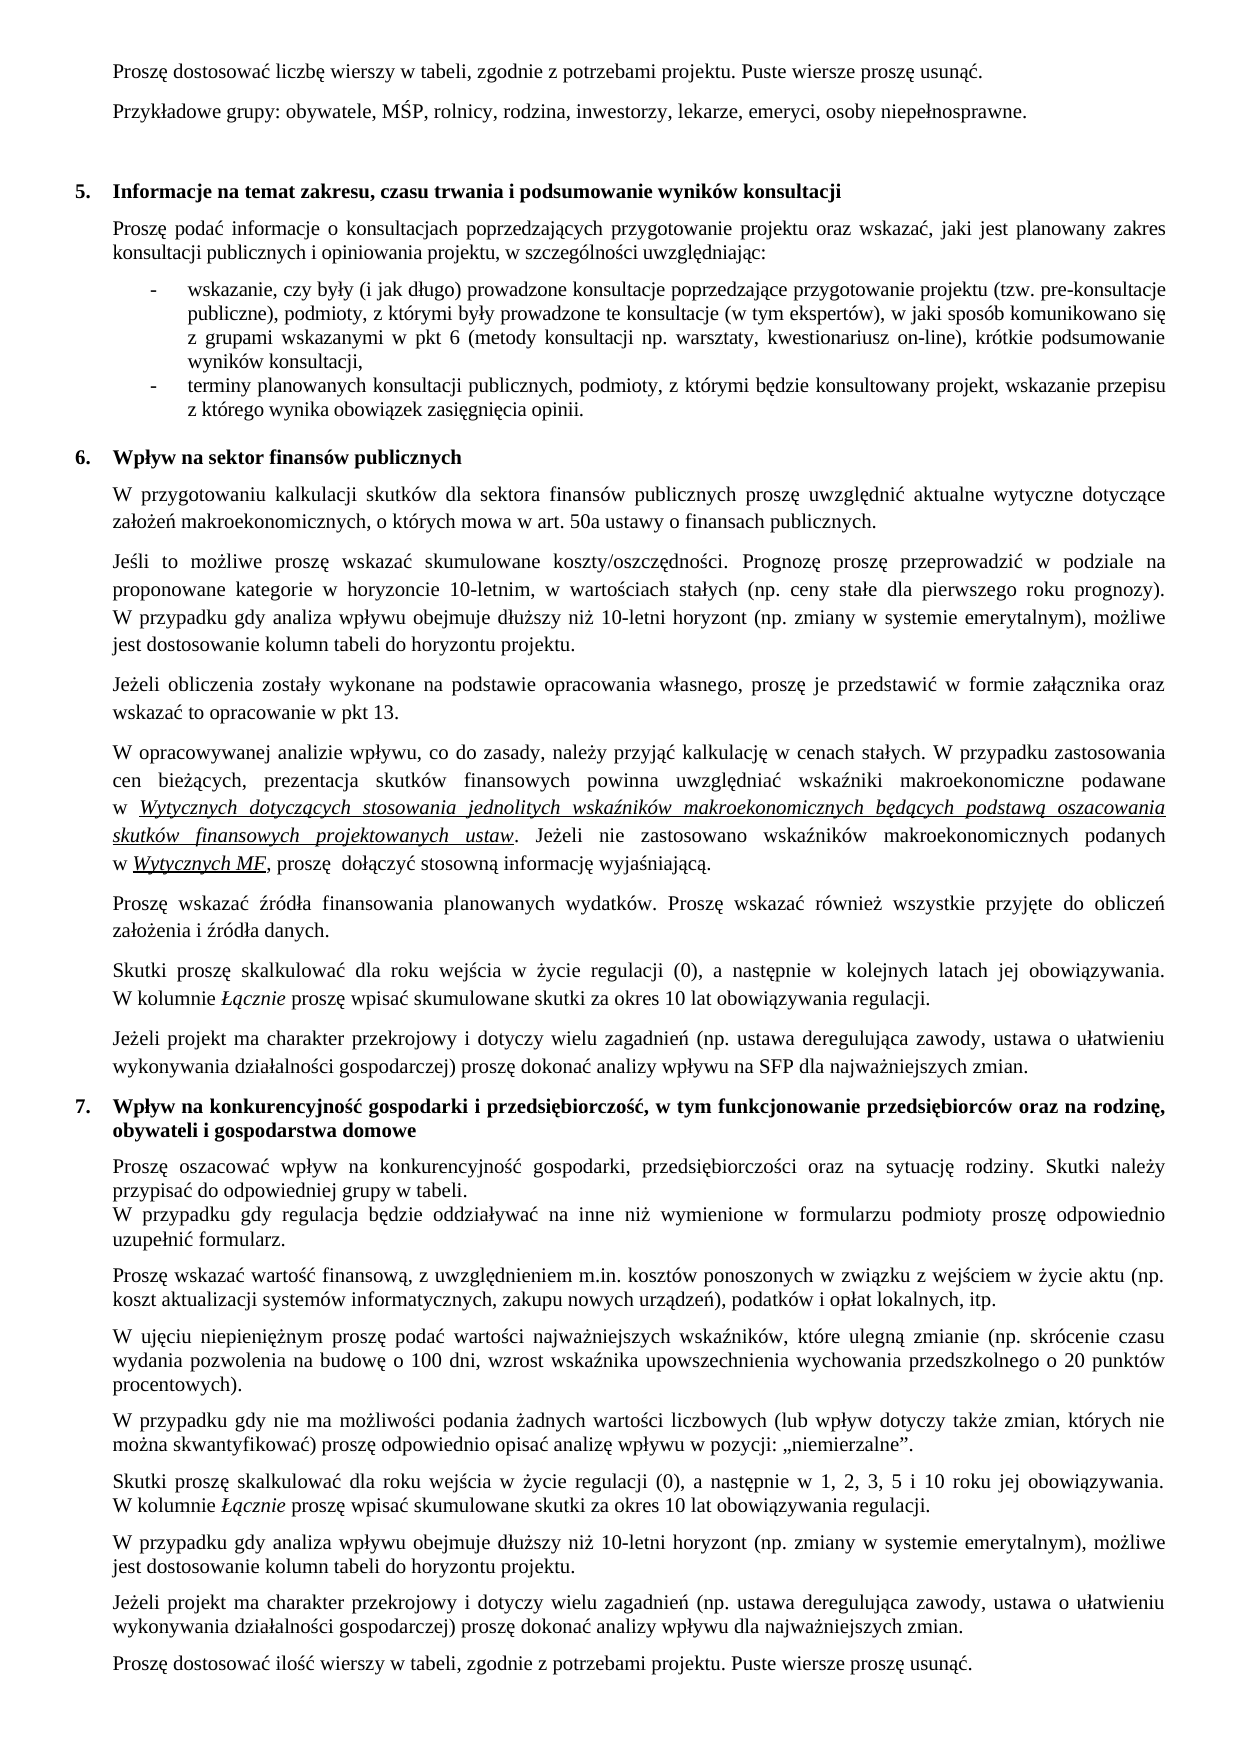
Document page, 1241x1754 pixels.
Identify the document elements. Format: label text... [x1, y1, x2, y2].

list Wpływ na sektor finansów publicznych [75, 445, 1167, 469]
text W ujęciu niepieniężnym proszę podać wartości najważniejszych wskaźników, które ulegną zmianie (np. skrócenie czasu wydania pozwolenia na budowę o 100 dni, wzrost wskaźnika upowszechnienia wychowania przedszkolnego o 20 punktów procentowych). [112, 1324, 1167, 1396]
list Informacje na temat zakresu, czasu trwania i podsumowanie wyników konsultacji [75, 179, 1167, 203]
text Jeżeli projekt ma charakter przekrojowy i dotyczy wielu zagadnień (np. ustawa deregulująca zawody, ustawa o ułatwieniu wykonywania działalności gospodarczej) proszę dokonać analizy wpływu na SFP dla najważniejszych zmian. [112, 1026, 1167, 1078]
text Proszę wskazać wartość finansową, z uwzględnieniem m.in. kosztów ponoszonych w związku z wejściem w życie aktu (np. koszt aktualizacji systemów informatycznych, zakupu nowych urządzeń), podatków i opłat lokalnych, itp. [112, 1263, 1167, 1311]
text Przykładowe grupy: obywatele, MŚP, rolnicy, rodzina, inwestorzy, lekarze, emeryci, osoby niepełnosprawne. [112, 99, 1167, 123]
text Jeśli to możliwe proszę wskazać skumulowane koszty/oszczędności. Prognozę proszę przeprowadzić w podziale na proponowane kategorie w horyzoncie 10-letnim, w wartościach stałych (np. ceny stałe dla pierwszego roku prognozy). W przypadku gdy analiza wpływu obejmuje dłuższy niż 10-letni horyzont (np. zmiany w systemie emerytalnym), możliwe jest dostosowanie kolumn tabeli do horyzontu projektu. [112, 549, 1167, 656]
text Skutki proszę skalkulować dla roku wejścia w życie regulacji (0), a następnie w 1, 2, 3, 5 i 10 roku jej obowiązywania. W kolumnie Łącznie proszę wpisać skumulowane skutki za okres 10 lat obowiązywania regulacji. [112, 1469, 1167, 1517]
text Proszę wskazać źródła finansowania planowanych wydatków. Proszę wskazać również wszystkie przyjęte do obliczeń założenia i źródła danych. [112, 891, 1167, 942]
text W przypadku gdy analiza wpływu obejmuje dłuższy niż 10-letni horyzont (np. zmiany w systemie emerytalnym), możliwe jest dostosowanie kolumn tabeli do horyzontu projektu. [112, 1529, 1167, 1578]
text W przypadku gdy nie ma możliwości podania żadnych wartości liczbowych (lub wpływ dotyczy także zmian, których nie można skwantyfikować) proszę odpowiednio opisać analizę wpływu w pozycji: „niemierzalne”. [112, 1408, 1167, 1456]
text W opracowywanej analizie wpływu, co do zasady, należy przyjąć kalkulację w cenach stałych. W przypadku zastosowania cen bieżących, prezentacja skutków finansowych powinna uwzględniać wskaźniki makroekonomiczne podawane w Wytycznych dotyczących stosowania jednolitych wskaźników makroekonomicznych będących podstawą oszacowania skutków finansowych projektowanych ustaw. Jeżeli nie zastosowano wskaźników makroekonomicznych podanych w Wytycznych MF, proszę dołączyć stosowną informację wyjaśniającą. [112, 740, 1167, 874]
text Proszę dostosować liczbę wierszy w tabeli, zgodnie z potrzebami projektu. Puste wiersze proszę usunąć. [112, 59, 1167, 83]
text W przygotowaniu kalkulacji skutków dla sektora finansów publicznych proszę uwzględnić aktualne wytyczne dotyczące założeń makroekonomicznych, o których mowa w art. 50a ustawy o finansach publicznych. [112, 482, 1167, 533]
text Proszę podać informacje o konsultacjach poprzedzających przygotowanie projektu oraz wskazać, jaki jest planowany zakres konsultacji publicznych i opiniowania projektu, w szczególności uwzględniając: [112, 216, 1167, 264]
text Jeżeli obliczenia zostały wykonane na podstawie opracowania własnego, proszę je przedstawić w formie załącznika oraz wskazać to opracowanie w pkt 13. [112, 672, 1167, 724]
list terminy planowanych konsultacji publicznych, podmioty, z którymi będzie konsultowany projekt, wskazanie przepisu z którego wynika obowiązek zasięgnięcia opinii. [150, 373, 1167, 421]
text W przypadku gdy regulacja będzie oddziaływać na inne niż wymienione w formularzu podmioty proszę odpowiednio uzupełnić formularz. [112, 1202, 1167, 1251]
text Jeżeli projekt ma charakter przekrojowy i dotyczy wielu zagadnień (np. ustawa deregulująca zawody, ustawa o ułatwieniu wykonywania działalności gospodarczej) proszę dokonać analizy wpływu dla najważniejszych zmian. [112, 1590, 1167, 1638]
text Proszę oszacować wpływ na konkurencyjność gospodarki, przedsiębiorczości oraz na sytuację rodziny. Skutki należy przypisać do odpowiedniej grupy w tabeli. [112, 1154, 1167, 1202]
text Proszę dostosować ilość wierszy w tabeli, zgodnie z potrzebami projektu. Puste wiersze proszę usunąć. [112, 1651, 1167, 1675]
text Skutki proszę skalkulować dla roku wejścia w życie regulacji (0), a następnie w kolejnych latach jej obowiązywania. W kolumnie Łącznie proszę wpisać skumulowane skutki za okres 10 lat obowiązywania regulacji. [112, 958, 1167, 1010]
list wskazanie, czy były (i jak długo) prowadzone konsultacje poprzedzające przygotowanie projektu (tzw. pre-konsultacje publiczne), podmioty, z którymi były prowadzone te konsultacje (w tym ekspertów), w jaki sposób komunikowano się z grupami wskazanymi w pkt 6 (metody konsultacji np. warsztaty, kwestionariusz on-line), krótkie podsumowanie wyników konsultacji, [150, 277, 1167, 373]
list Wpływ na konkurencyjność gospodarki i przedsiębiorczość, w tym funkcjonowanie przedsiębiorców oraz na rodzinę, obywateli i gospodarstwa domowe [75, 1094, 1167, 1142]
